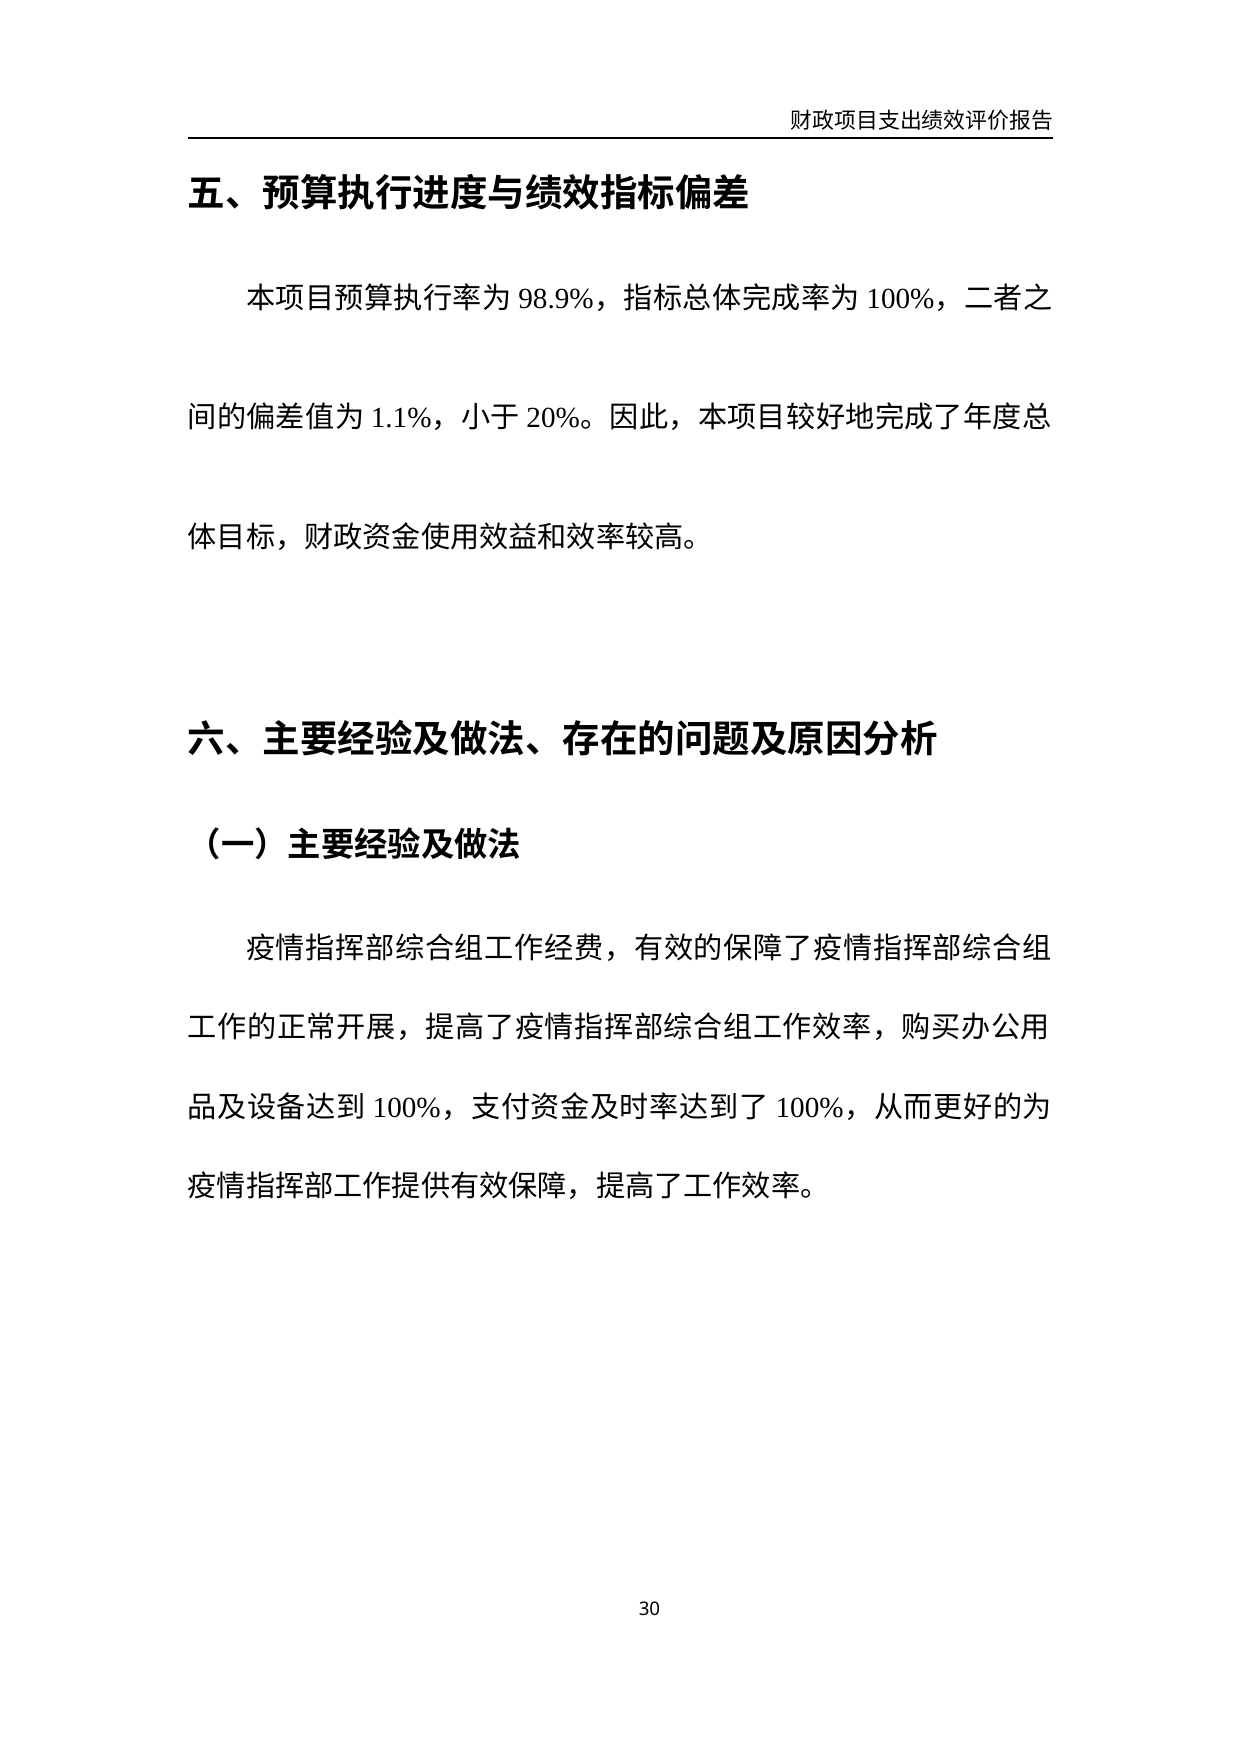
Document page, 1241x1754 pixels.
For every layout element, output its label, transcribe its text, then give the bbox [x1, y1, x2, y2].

text 本项目预算执行率为98.9%，指标总体完成率为100%，二者之间的偏差值为1.1%，小于20%。因此，本项目较好地完成了年度总体目标，财政资金使用效益和效率较高。 [187, 256, 1053, 574]
subtitle （一）主要经验及做法 [187, 802, 1053, 882]
text 疫情指挥部综合组工作经费，有效的保障了疫情指挥部综合组工作的正常开展，提高了疫情指挥部综合组工作效率，购买办公用品及设备达到100%，支付资金及时率达到了100%，从而更好的为疫情指挥部工作提供有效保障，提高了工作效率。 [187, 906, 1053, 1223]
subtitle 五、预算执行进度与绩效指标偏差 [187, 150, 1053, 229]
subtitle 六、主要经验及做法、存在的问题及原因分析 [187, 696, 1053, 775]
